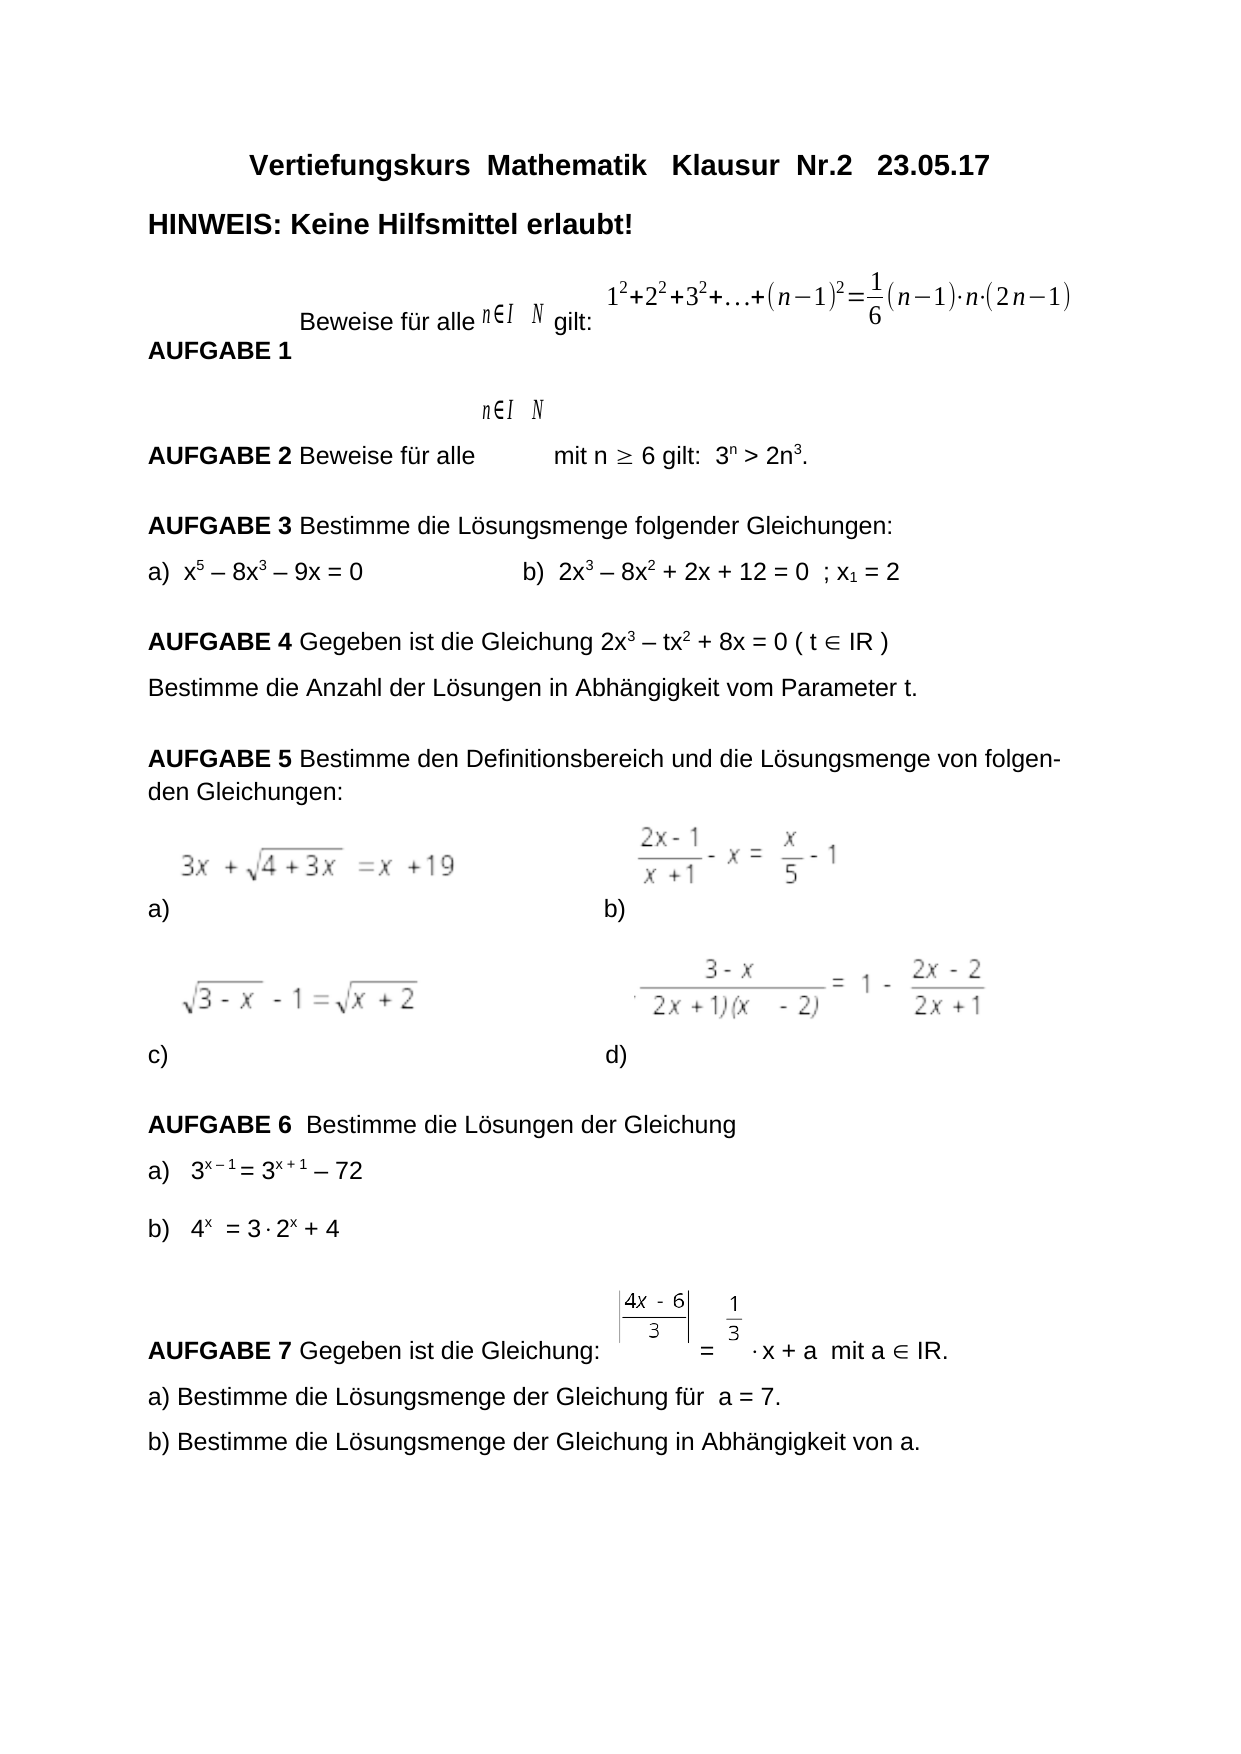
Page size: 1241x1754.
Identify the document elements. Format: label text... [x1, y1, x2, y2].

text c) d) [148, 952, 1093, 1068]
text AUFGABE 1 Beweise für alle gilt: [148, 266, 1093, 364]
text b) Bestimme die Lösungsmenge der Gleichung in Abhängigkeit von a. [148, 1427, 1093, 1456]
text b) 4x = 32x + 4 [148, 1214, 1093, 1243]
text AUFGABE 5 Bestimme den Definitionsbereich und die Lösungsmenge von folgen-den Gleichungen: [148, 743, 1093, 805]
text Bestimme die Anzahl der Lösungen in Abhängigkeit vom Parameter t. [148, 673, 1093, 702]
text AUFGABE 6 Bestimme die Lösungen der Gleichung [148, 1110, 1093, 1139]
text a) x5 – 8x3 – 9x = 0 b) 2x3 – 8x2 + 2x + 12 = 0 ; x1 = 2 [148, 557, 1093, 586]
text Vertiefungskurs Mathematik Klausur Nr.2 23.05.17 [148, 148, 1093, 181]
text a) b) [148, 822, 1093, 923]
text a) Bestimme die Lösungsmenge der Gleichung für a = 7. [148, 1382, 1093, 1410]
text AUFGABE 3 Bestimme die Lösungsmenge folgender Gleichungen: [148, 511, 1093, 540]
text HINWEIS: Keine Hilfsmittel erlaubt! [148, 207, 1093, 241]
text AUFGABE 2 Beweise für alle mit n 6 gilt: 3n > 2n3. [148, 394, 1093, 469]
text AUFGABE 4 Gegeben ist die Gleichung 2x3 – tx2 + 8x = 0 ( t IR ) [148, 627, 1093, 656]
text a) 3x – 1 = 3x + 1 – 72 [148, 1156, 1093, 1184]
text AUFGABE 7 Gegeben ist die Gleichung: = x + a mit a IR. [148, 1284, 1093, 1365]
